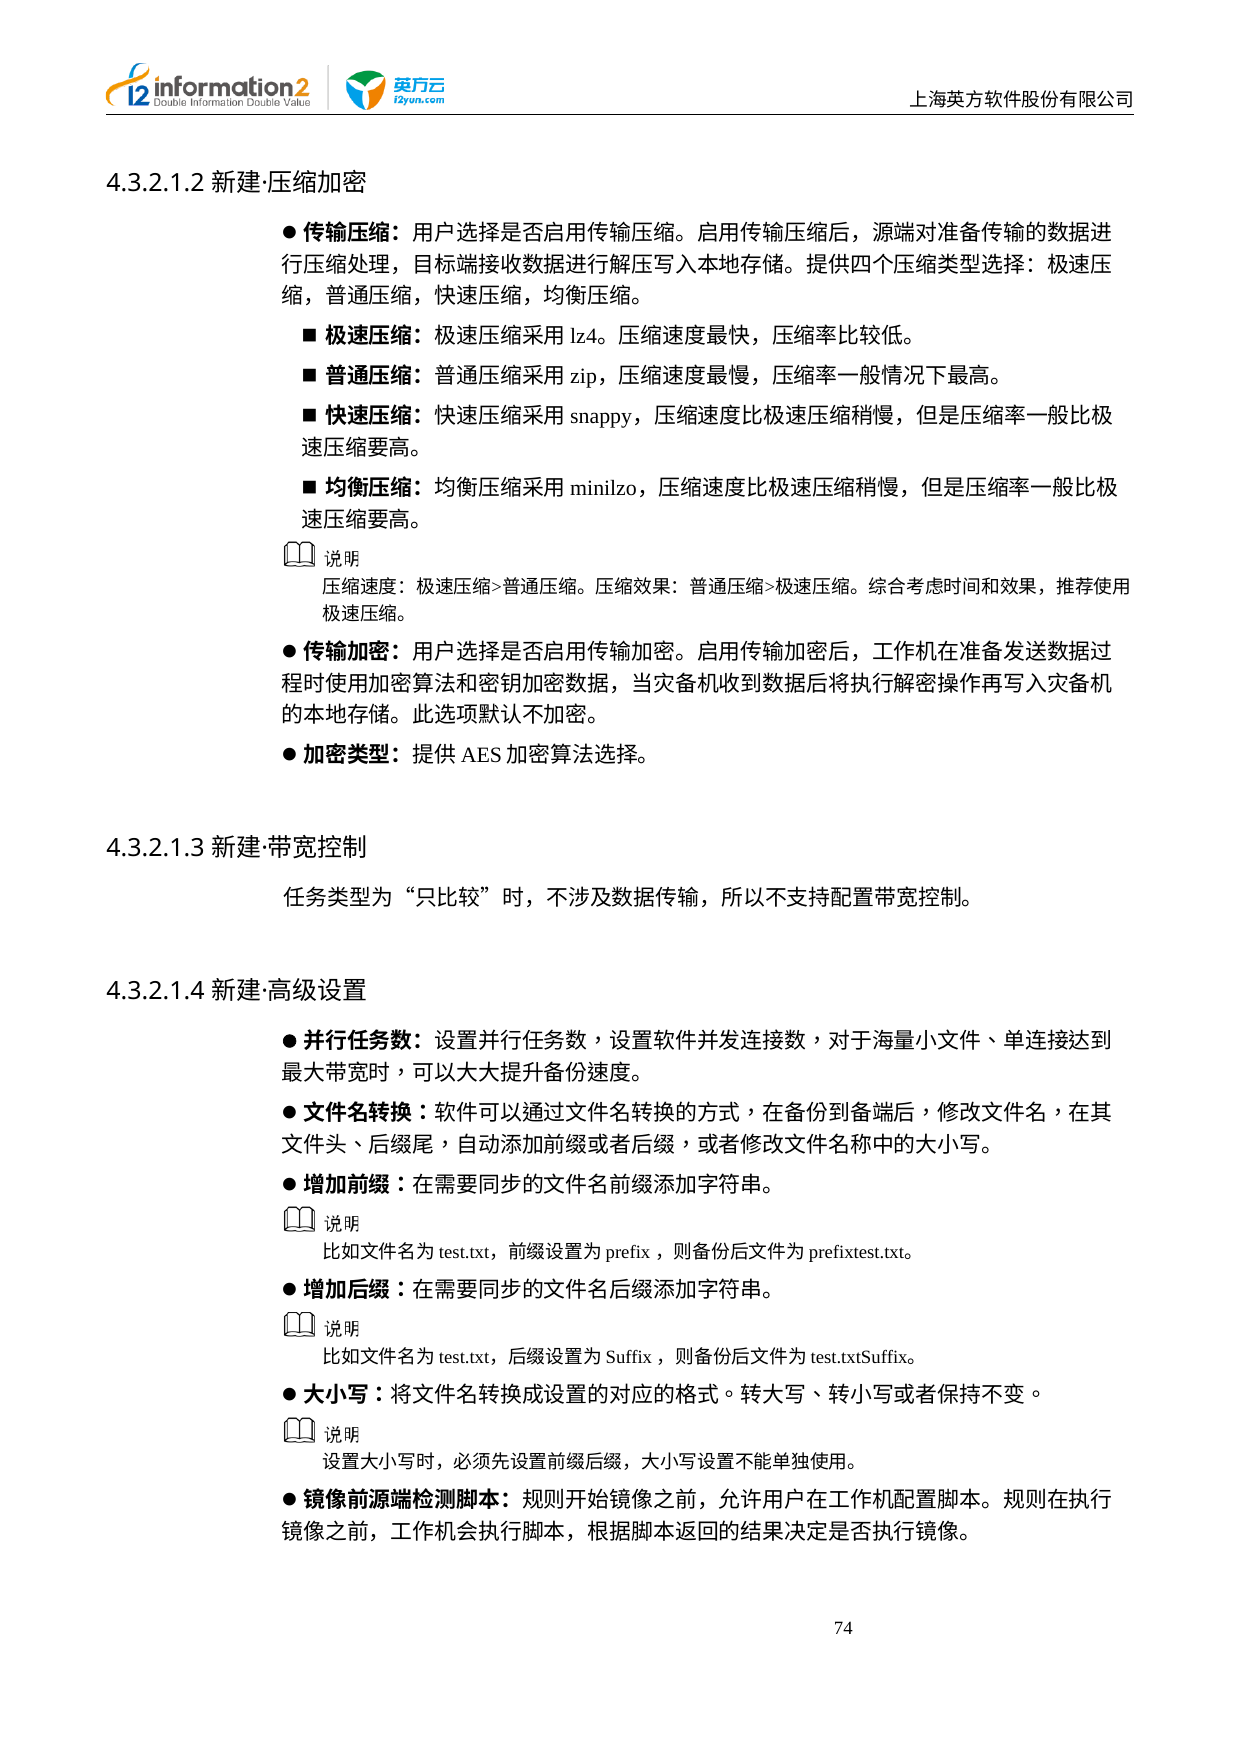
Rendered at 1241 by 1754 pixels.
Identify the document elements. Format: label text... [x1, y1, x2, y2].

text 大小写：将文件名转换成设置的对应的格式。转大写、转小写或者保持不变。 [281, 1377, 1134, 1409]
text 增加前缀：在需要同步的文件名前缀添加字符串。 [281, 1167, 1134, 1198]
text 比如文件名为test.txt，后缀设置为Suffix ，则备份后文件为test.txtSuffix。 [322, 1342, 1134, 1369]
text 加密类型：提供AES加密算法选择。 [281, 737, 1134, 769]
text 比如文件名为test.txt，前缀设置为prefix ，则备份后文件为prefixtest.txt。 [322, 1237, 1134, 1264]
text 快速压缩：快速压缩采用snappy，压缩速度比极速压缩稍慢，但是压缩率一般比极速压缩要高。 [301, 398, 1134, 462]
picture [283, 1312, 359, 1337]
text 文件名转换：软件可以通过文件名转换的方式，在备份到备端后，修改文件名，在其文件头、后缀尾，自动添加前缀或者后缀，或者修改文件名称中的大小写。 [281, 1095, 1134, 1158]
text 新建·压缩加密 [106, 162, 1134, 198]
text 传输压缩：用户选择是否启用传输压缩。启用传输压缩后，源端对准备传输的数据进行压缩处理，目标端接收数据进行解压写入本地存储。提供四个压缩类型选择：极速压缩，普通压缩，快速压缩，均衡压缩。 [281, 215, 1134, 310]
text 均衡压缩：均衡压缩采用minilzo，压缩速度比极速压缩稍慢，但是压缩率一般比极速压缩要高。 [301, 470, 1134, 533]
picture [105, 52, 444, 110]
text 极速压缩：极速压缩采用lz4。压缩速度最快，压缩率比较低。 [301, 318, 1134, 350]
text 普通压缩：普通压缩采用zip，压缩速度最慢，压缩率一般情况下最高。 [301, 358, 1134, 390]
picture [283, 541, 359, 567]
text 新建·高级设置 [106, 971, 1134, 1007]
picture [433, 85, 444, 90]
text 压缩速度：极速压缩>普通压缩。压缩效果：普通压缩>极速压缩。综合考虑时间和效果，推荐使用极速压缩。 [322, 571, 1134, 626]
picture [283, 1417, 359, 1443]
text 镜像前源端检测脚本：规则开始镜像之前，允许用户在工作机配置脚本。规则在执行镜像之前，工作机会执行脚本，根据脚本返回的结果决定是否执行镜像。 [281, 1482, 1134, 1546]
text 传输加密：用户选择是否启用传输加密。启用传输加密后，工作机在准备发送数据过程时使用加密算法和密钥加密数据，当灾备机收到数据后将执行解密操作再写入灾备机的本地存储。此选项默认不加密。 [281, 634, 1134, 729]
picture [283, 1206, 359, 1232]
text 任务类型为“只比较”时，不涉及数据传输，所以不支持配置带宽控制。 [283, 880, 1134, 912]
text 增加后缀：在需要同步的文件名后缀添加字符串。 [281, 1272, 1134, 1304]
text 并行任务数：设置并行任务数，设置软件并发连接数，对于海量小文件、单连接达到最大带宽时，可以大大提升备份速度。 [281, 1023, 1134, 1087]
text 新建·带宽控制 [106, 827, 1134, 864]
text 设置大小写时，必须先设置前缀后缀，大小写设置不能单独使用。 [322, 1447, 1134, 1474]
